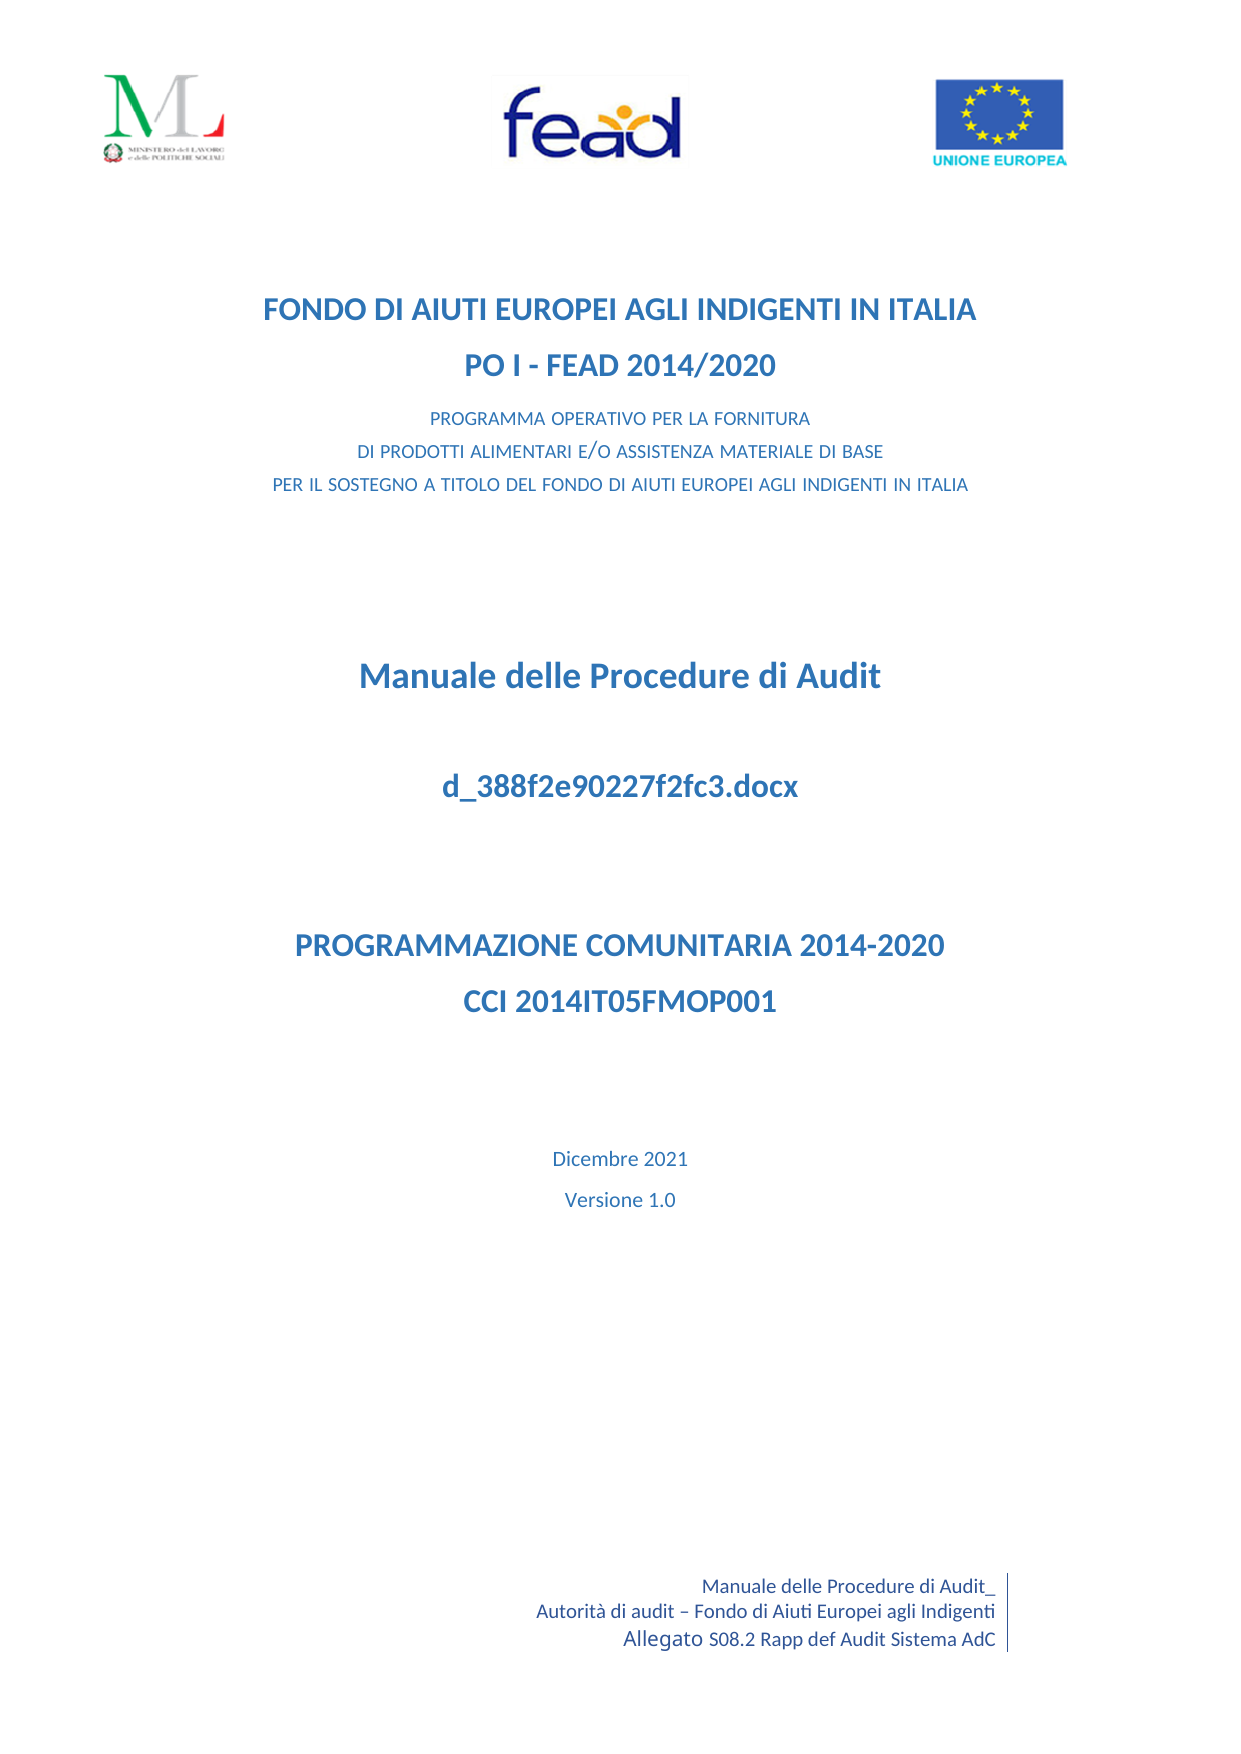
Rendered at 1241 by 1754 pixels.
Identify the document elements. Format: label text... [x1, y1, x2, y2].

text di prodotti alimentari e/o assistenza materiale di base [118, 434, 1122, 464]
picture [103, 73, 1147, 169]
text PROGRAMMAZIONE COMUNITARIA 2014-2020 [118, 924, 1122, 964]
text S08.2 Rapp def Audit Sistema AdC.docx [118, 765, 1122, 806]
text FONDO DI AIUTI EUROPEI AGLI INDIGENTI IN ITALIA [118, 288, 1122, 329]
text CCI 2014IT05FMOP001 [118, 980, 1122, 1021]
text Versione 1.0 [118, 1186, 1122, 1213]
text Manuale delle Procedure di Audit [118, 652, 1122, 698]
text per il sostegno a titolo del fondo di aiuti europei agli indigenti in italia [118, 467, 1122, 497]
text Dicembre 2021 [118, 1145, 1122, 1171]
text programma operativo per la fornitura [118, 401, 1122, 431]
text PO I - FEAD 2014/2020 [118, 344, 1122, 385]
